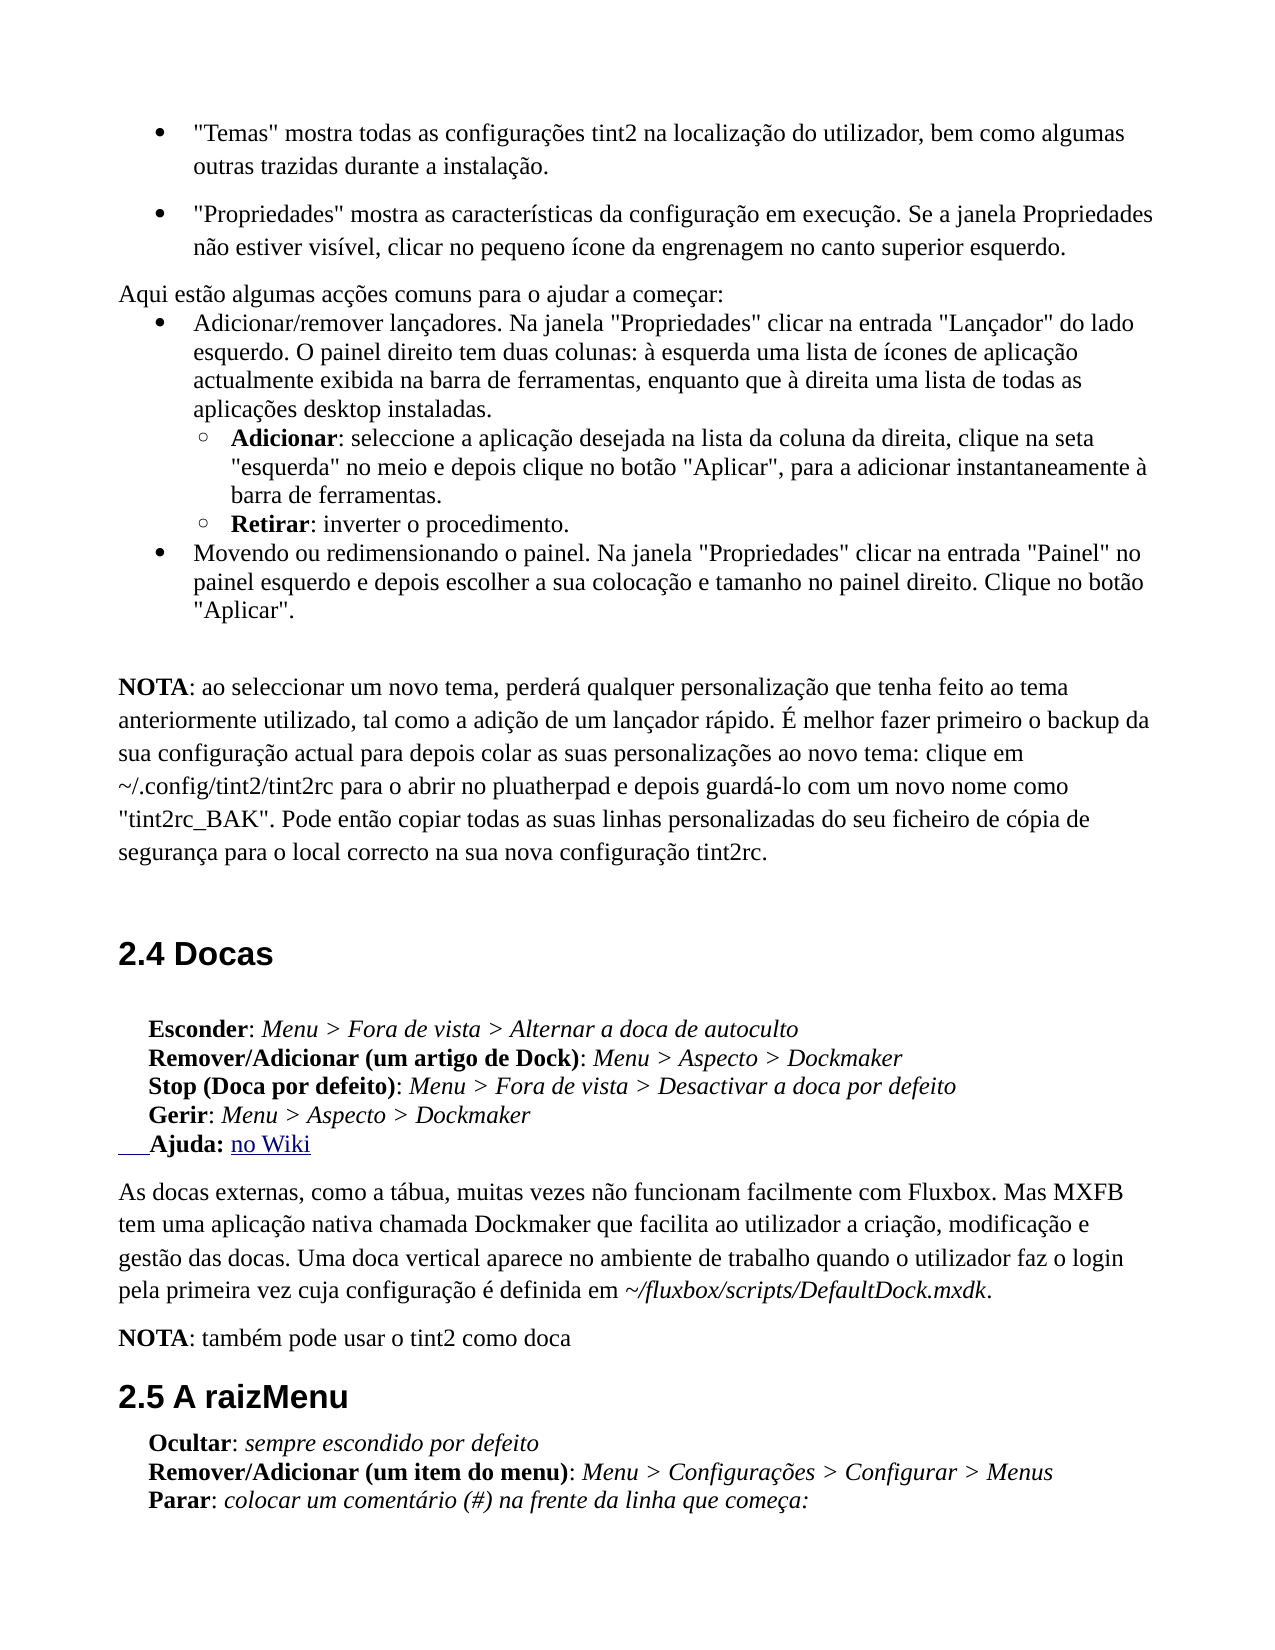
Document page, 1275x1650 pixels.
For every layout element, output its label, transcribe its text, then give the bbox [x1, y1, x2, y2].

text Ajuda: no Wiki [118, 1129, 1157, 1158]
subtitle 2.5 A raizMenu [118, 1377, 1157, 1416]
list Retirar: inverter o procedimento. [193, 509, 1157, 538]
text Gerir: Menu > Aspecto > Dockmaker [148, 1100, 1157, 1129]
text Remover/Adicionar (um artigo de Dock): Menu > Aspecto > Dockmaker [148, 1043, 1157, 1071]
text NOTA: também pode usar o tint2 como doca [118, 1323, 1157, 1352]
subtitle 2.4 Docas [118, 934, 1157, 973]
text Ocultar: sempre escondido por defeito [148, 1428, 1157, 1457]
text NOTA: ao seleccionar um novo tema, perderá qualquer personalização que tenha feito ao tema anteriormente utilizado, tal como a adição de um lançador rápido. É melhor fazer primeiro o backup da sua configuração actual para depois colar as suas personalizações ao novo tema: clique em ~/.config/tint2/tint2rc para o abrir no pluatherpad e depois guardá-lo com um novo nome como "tint2rc_BAK". Pode então copiar todas as suas linhas personalizadas do seu ficheiro de cópia de segurança para o local correcto na sua nova configuração tint2rc. [118, 672, 1157, 866]
list Adicionar: seleccione a aplicação desejada na lista da coluna da direita, clique na seta "esquerda" no meio e depois clique no botão "Aplicar", para a adicionar instantaneamente à barra de ferramentas. [193, 423, 1157, 509]
text Esconder: Menu > Fora de vista > Alternar a doca de autoculto [148, 1014, 1157, 1043]
text As docas externas, como a tábua, muitas vezes não funcionam facilmente com Fluxbox. Mas MXFB tem uma aplicação nativa chamada Dockmaker que facilita ao utilizador a criação, modificação e gestão das docas. Uma doca vertical aparece no ambiente de trabalho quando o utilizador faz o login pela primeira vez cuja configuração é definida em ~/fluxbox/scripts/DefaultDock.mxdk. [118, 1177, 1157, 1304]
text Aqui estão algumas acções comuns para o ajudar a começar: [118, 279, 1157, 308]
list Adicionar/remover lançadores. Na janela "Propriedades" clicar na entrada "Lançador" do lado esquerdo. O painel direito tem duas colunas: à esquerda uma lista de ícones de aplicação actualmente exibida na barra de ferramentas, enquanto que à direita uma lista de todas as aplicações desktop instaladas. [156, 308, 1157, 423]
text Stop (Doca por defeito): Menu > Fora de vista > Desactivar a doca por defeito [148, 1071, 1157, 1100]
list Movendo ou redimensionando o painel. Na janela "Propriedades" clicar na entrada "Painel" no painel esquerdo e depois escolher a sua colocação e tamanho no painel direito. Clique no botão "Aplicar". [156, 538, 1157, 624]
list "Propriedades" mostra as características da configuração em execução. Se a janela Propriedades não estiver visível, clicar no pequeno ícone da engrenagem no canto superior esquerdo. [156, 199, 1157, 261]
list "Temas" mostra todas as configurações tint2 na localização do utilizador, bem como algumas outras trazidas durante a instalação. [156, 118, 1157, 180]
text Remover/Adicionar (um item do menu): Menu > Configurações > Configurar > Menus [148, 1457, 1157, 1486]
text Parar: colocar um comentário (#) na frente da linha que começa: [148, 1486, 1157, 1514]
